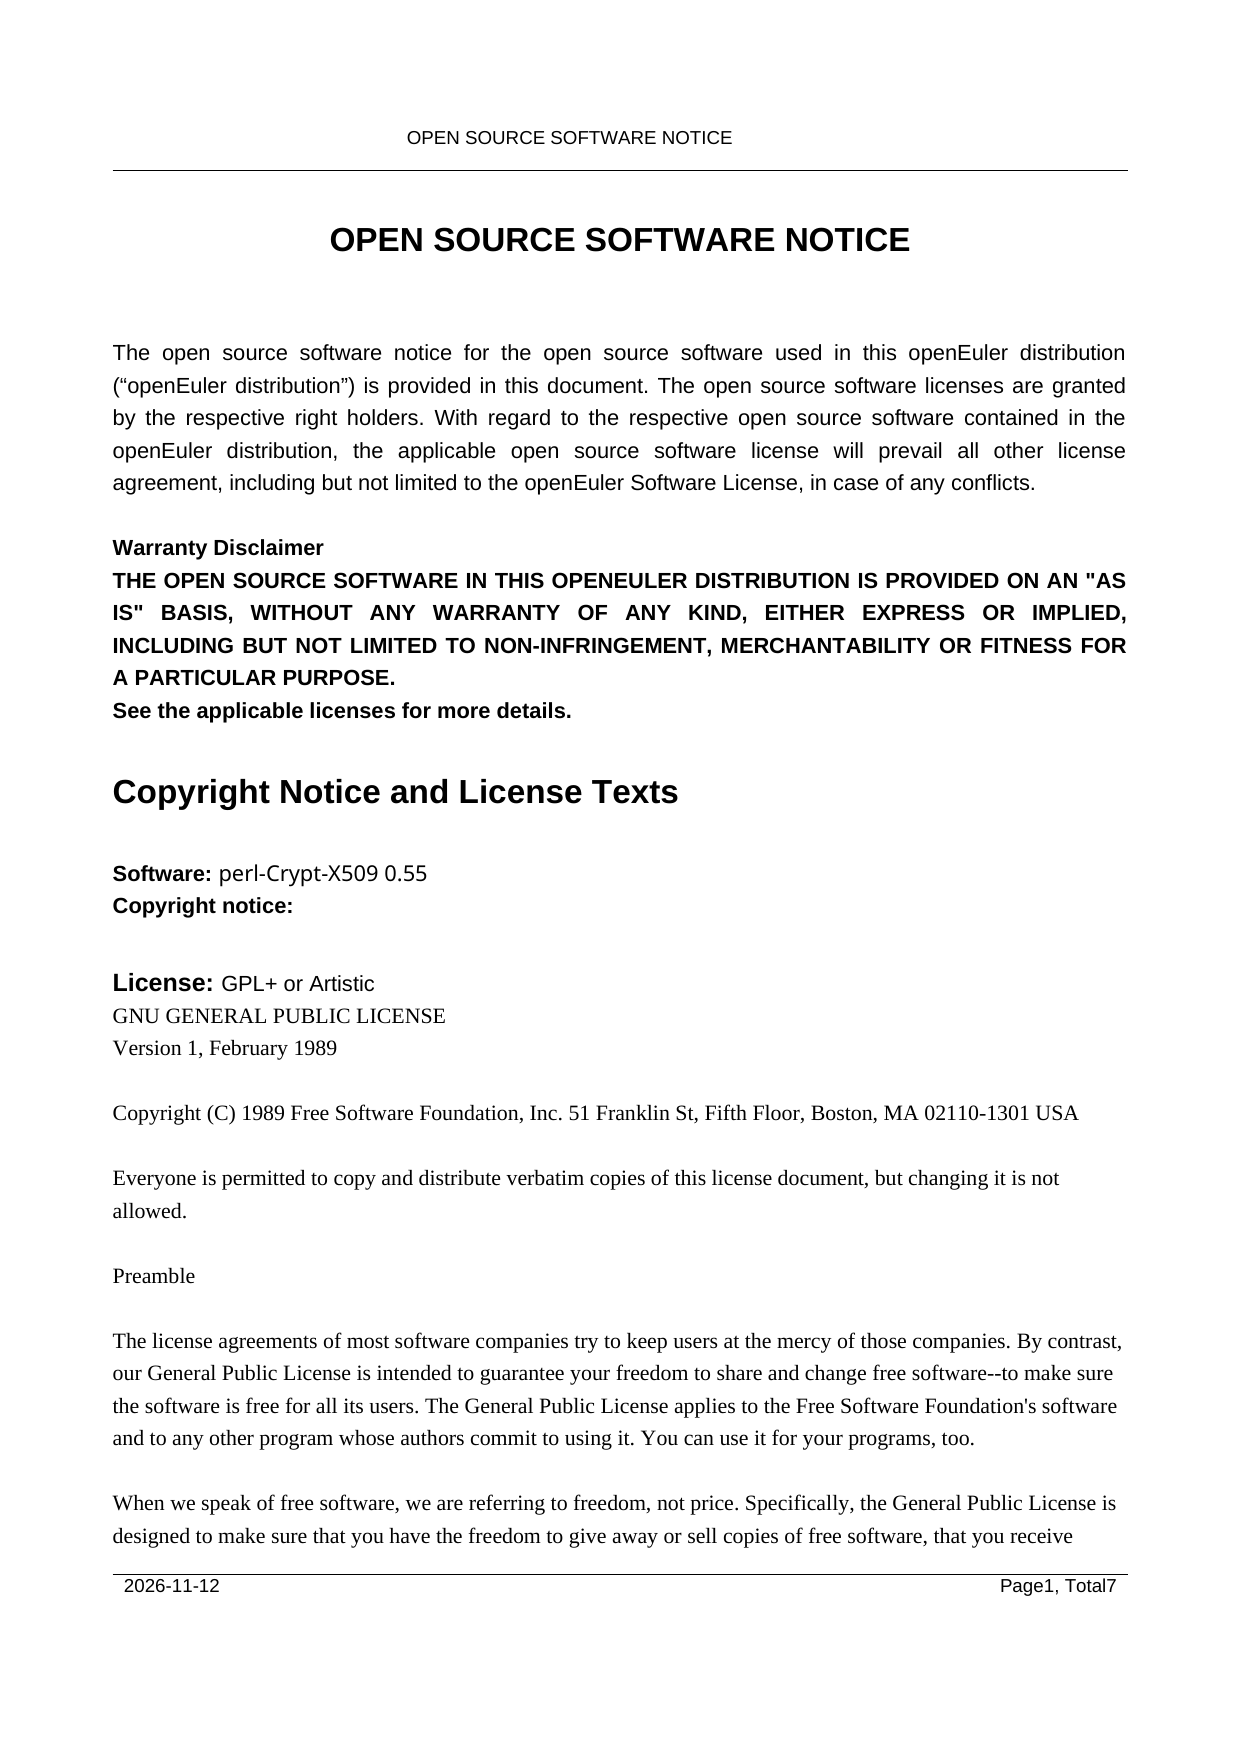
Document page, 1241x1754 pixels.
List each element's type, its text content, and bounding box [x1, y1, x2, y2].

text Copyright notice: [112, 889, 1128, 921]
text License: GPL+ or Artistic [112, 966, 1128, 999]
text OPEN SOURCE SOFTWARE NOTICE [112, 206, 1128, 271]
text Copyright Notice and License Texts [112, 759, 1128, 824]
text Warranty Disclaimer [112, 531, 1128, 564]
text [112, 999, 1128, 1551]
title Software: perl-Crypt-X509 0.55 [112, 856, 1128, 889]
text The open source software notice for the open source software used in this openEuler distribution (“openEuler distribution”) is provided in this document. The open source software licenses are granted by the respective right holders. With regard to the respective open source software contained in the openEuler distribution, the applicable open source software license will prevail all other license agreement, including but not limited to the openEuler Software License, in case of any conflicts. [112, 336, 1128, 499]
text THE OPEN SOURCE SOFTWARE IN THIS OPENEULER DISTRIBUTION IS PROVIDED ON AN "AS IS" BASIS, WITHOUT ANY WARRANTY OF ANY KIND, EITHER EXPRESS OR IMPLIED, INCLUDING BUT NOT LIMITED TO NON-INFRINGEMENT, MERCHANTABILITY OR FITNESS FOR A PARTICULAR PURPOSE. See the applicable licenses for more details. [112, 564, 1128, 726]
